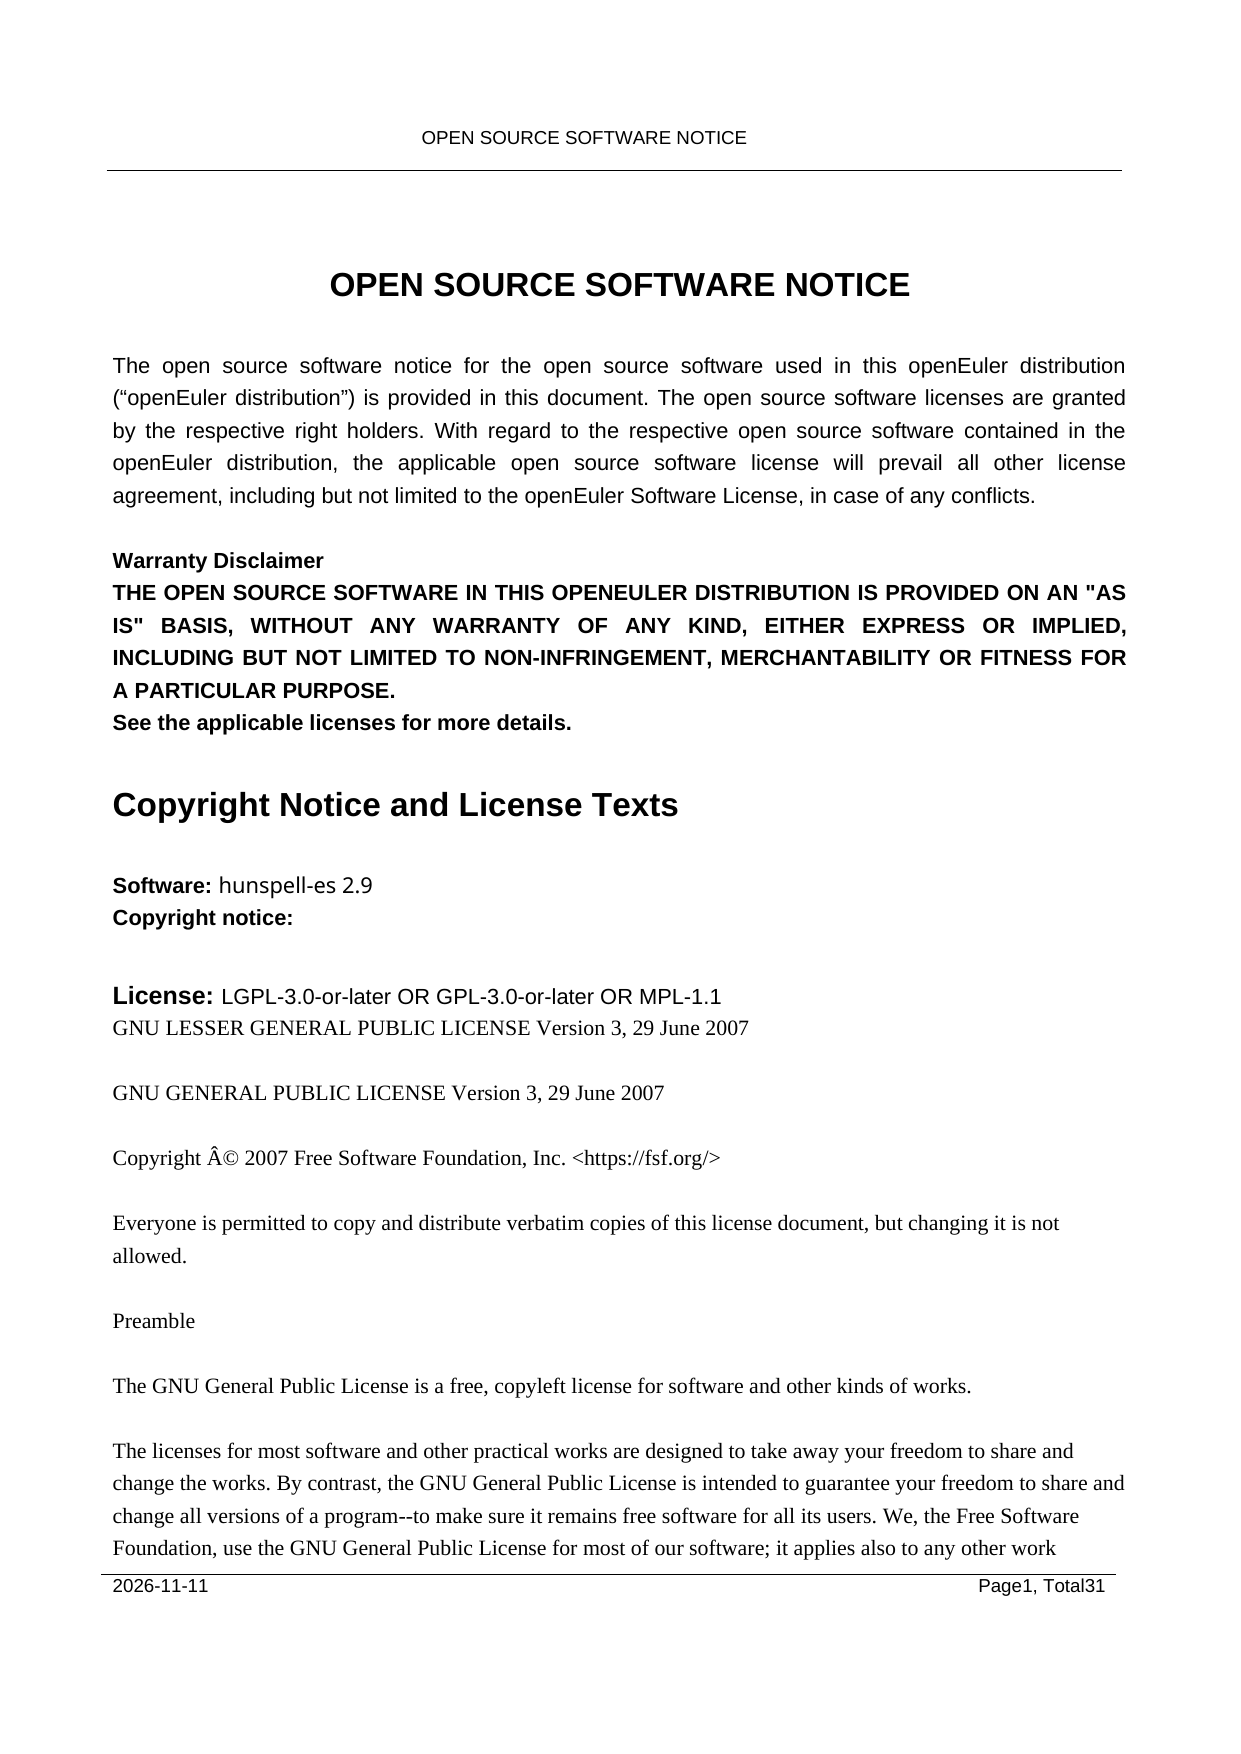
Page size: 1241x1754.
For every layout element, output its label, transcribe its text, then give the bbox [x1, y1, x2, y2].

title Software: hunspell-es 2.9 [112, 869, 1128, 901]
text THE OPEN SOURCE SOFTWARE IN THIS OPENEULER DISTRIBUTION IS PROVIDED ON AN "AS IS" BASIS, WITHOUT ANY WARRANTY OF ANY KIND, EITHER EXPRESS OR IMPLIED, INCLUDING BUT NOT LIMITED TO NON-INFRINGEMENT, MERCHANTABILITY OR FITNESS FOR A PARTICULAR PURPOSE. See the applicable licenses for more details. [112, 576, 1128, 739]
text License: LGPL-3.0-or-later OR GPL-3.0-or-later OR MPL-1.1 [112, 979, 1128, 1012]
text Warranty Disclaimer [112, 544, 1128, 576]
text OPEN SOURCE SOFTWARE NOTICE [112, 251, 1128, 316]
text Copyright notice: [112, 901, 1128, 934]
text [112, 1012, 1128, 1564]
text Copyright Notice and License Texts [112, 771, 1128, 836]
text The open source software notice for the open source software used in this openEuler distribution (“openEuler distribution”) is provided in this document. The open source software licenses are granted by the respective right holders. With regard to the respective open source software contained in the openEuler distribution, the applicable open source software license will prevail all other license agreement, including but not limited to the openEuler Software License, in case of any conflicts. [112, 349, 1128, 511]
